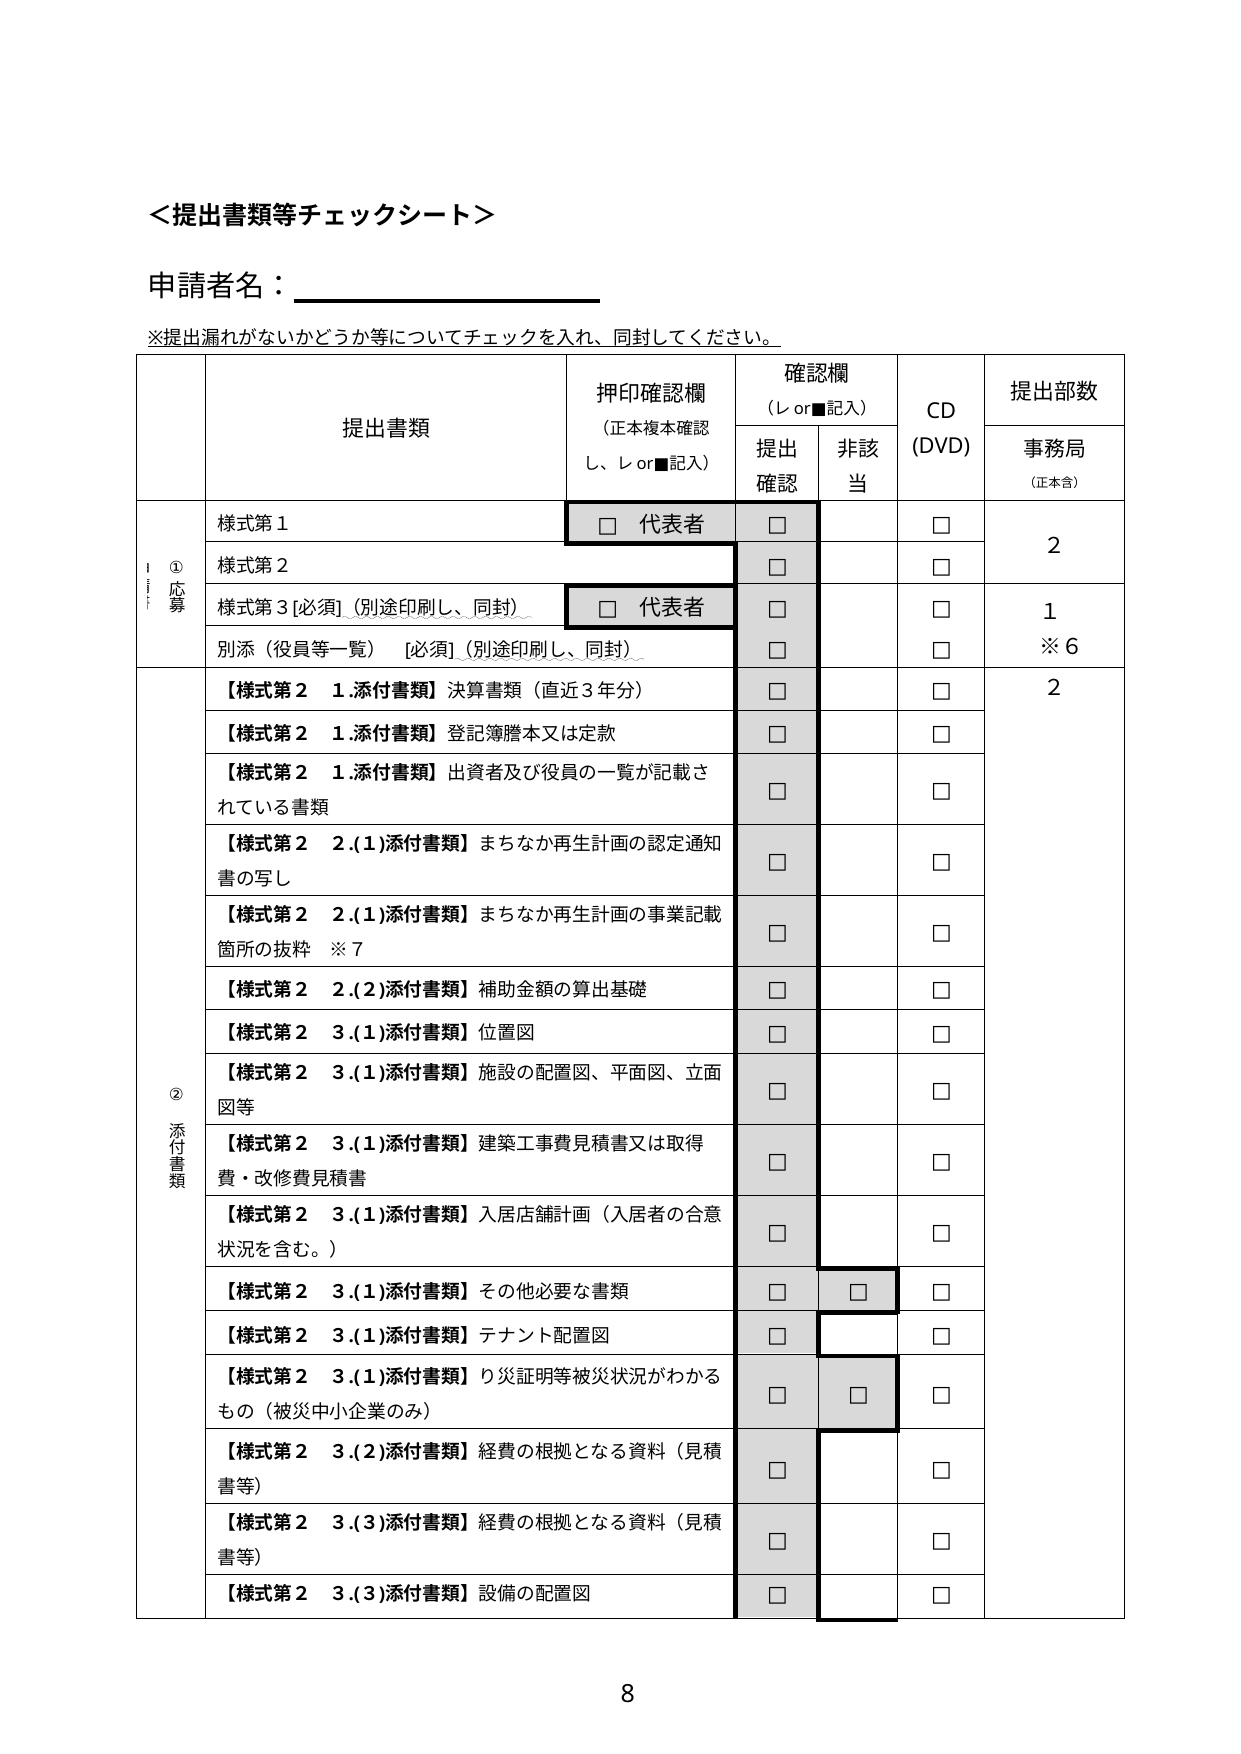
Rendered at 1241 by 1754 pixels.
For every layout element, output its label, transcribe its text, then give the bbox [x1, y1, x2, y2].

table_cell □ [738, 668, 816, 710]
table_header 確認欄 （レor■記入） [736, 355, 897, 425]
table_cell □ [736, 504, 816, 541]
table_cell 【様式第２ １.添付書類】登記簿謄本又は定款 [206, 711, 733, 753]
table_cell [821, 825, 897, 895]
text ※提出漏れがないかどうか等についてチェックを入れ、同封してください。 [148, 319, 1107, 354]
table_cell 【様式第２ ３.(１)添付書類】建築工事費見積書又は取得費・改修費見積書 [206, 1125, 733, 1195]
table_cell [821, 1315, 897, 1353]
table_cell １ ※６ [985, 584, 1124, 667]
table_cell □ [738, 1575, 816, 1617]
table_cell ２ [985, 501, 1124, 583]
table_cell □ [738, 1125, 816, 1195]
text ＜提出書類等チェックシート＞ [148, 179, 1107, 249]
table_cell 様式第２ [206, 542, 733, 583]
table_cell 【様式第２ ３.(３)添付書類】経費の根拠となる資料（見積書等） [206, 1504, 733, 1574]
table_cell 添付書類 [137, 668, 205, 1617]
table_cell [821, 711, 897, 753]
table_cell 事務局 （正本含） [985, 426, 1124, 499]
table_cell □ [898, 711, 984, 753]
table_cell □ [898, 754, 984, 824]
table_cell [821, 1054, 897, 1124]
table_cell 【様式第２ ３.(１)添付書類】テナント配置図 [206, 1311, 733, 1353]
table_cell □ [900, 1267, 984, 1310]
table_cell [821, 1433, 897, 1503]
table_cell □ [819, 1358, 895, 1428]
table_cell [821, 1196, 897, 1266]
table_cell □ [898, 1125, 984, 1195]
table_header 押印確認欄 （正本複本確認し、レor■記入） [567, 355, 735, 499]
table_cell □ [900, 1355, 984, 1428]
table_cell [821, 1504, 897, 1574]
table_cell [821, 542, 897, 583]
table_cell □ [738, 625, 816, 667]
table_cell □ [738, 711, 816, 753]
table_cell □ [738, 1311, 816, 1353]
table_cell [821, 668, 897, 710]
table_cell □ [738, 967, 816, 1009]
table_cell □ [738, 1054, 816, 1124]
table_cell 提出 確認 [736, 426, 818, 499]
table_cell [821, 625, 897, 667]
table_cell □ [898, 668, 984, 710]
table_cell 非該当 [819, 426, 897, 499]
table_cell [821, 1575, 897, 1617]
text 申請者名： [148, 249, 1107, 319]
table_cell 【様式第２ １.添付書類】決算書類（直近３年分） [206, 668, 733, 710]
table_cell □ [898, 501, 984, 541]
table_header CD (DVD) [898, 355, 984, 499]
table_cell ①応募 申請書 [137, 501, 205, 667]
table_cell [821, 1125, 897, 1195]
table_header [137, 355, 205, 499]
table_header 提出部数 [985, 355, 1124, 425]
table_cell □ [738, 1196, 816, 1266]
table_cell 【様式第２ ２.(１)添付書類】まちなか再生計画の事業記載箇所の抜粋 ※７ [206, 896, 733, 966]
table_cell □ [738, 1355, 818, 1428]
table_cell □ [898, 542, 984, 583]
table_cell 【様式第２ ３.(１)添付書類】り災証明等被災状況がわかるもの（被災中小企業のみ） [206, 1355, 733, 1428]
table_header 提出書類 [206, 355, 566, 499]
table_cell □ [898, 1504, 984, 1574]
table_cell 【様式第２ ３.(１)添付書類】その他必要な書類 [206, 1267, 733, 1310]
table_cell □ [819, 1271, 895, 1310]
table_cell [821, 501, 897, 541]
table_cell □ [898, 1054, 984, 1124]
table_cell [821, 967, 897, 1009]
table_cell □ [898, 1429, 984, 1503]
table_cell [821, 896, 897, 966]
table_cell 別添（役員等一覧） [必須]（別途印刷し、同封） [206, 626, 733, 667]
table_cell □ 代表者 [569, 588, 733, 625]
table_cell 【様式第２ ３.(１)添付書類】位置図 [206, 1010, 733, 1053]
table_cell □ [738, 1504, 816, 1574]
table_cell 【様式第２ ２.(１)添付書類】まちなか再生計画の認定通知書の写し [206, 825, 733, 895]
table_cell □ [898, 825, 984, 895]
table_cell □ [898, 584, 984, 625]
table_cell 【様式第２ ３.(１)添付書類】入居店舗計画（入居者の合意状況を含む。） [206, 1196, 733, 1266]
table_cell □ [738, 1010, 816, 1053]
table_cell □ [738, 896, 816, 966]
table_cell □ [898, 1575, 984, 1617]
table_cell 【様式第２ １.添付書類】出資者及び役員の一覧が記載されている書類 [206, 754, 733, 824]
table_cell 【様式第２ ３.(１)添付書類】施設の配置図、平面図、立面図等 [206, 1054, 733, 1124]
table_cell [821, 584, 897, 625]
table_cell □ [738, 1267, 818, 1310]
table_cell 【様式第２ ３.(２)添付書類】経費の根拠となる資料（見積書等） [206, 1429, 733, 1503]
table_cell □ [898, 967, 984, 1009]
table_cell ２ [985, 668, 1124, 1617]
table_cell □ [738, 584, 816, 625]
table_cell □ [898, 625, 984, 667]
table_cell □ [898, 1311, 984, 1353]
table_cell □ [898, 896, 984, 966]
table_cell □ [738, 825, 816, 895]
table_cell [821, 754, 897, 824]
table_cell 【様式第２ ２.(２)添付書類】補助金額の算出基礎 [206, 967, 733, 1009]
table_cell □ [898, 1010, 984, 1053]
table_cell □ [898, 1196, 984, 1266]
table_cell 様式第３[必須]（別途印刷し、同封） [206, 584, 564, 625]
table_cell □ [738, 542, 816, 583]
table_cell 様式第１ [206, 501, 564, 541]
table_cell □ [738, 754, 816, 824]
table_cell 【様式第２ ３.(３)添付書類】設備の配置図 [206, 1575, 733, 1617]
table_cell □ 代表者 [569, 504, 735, 541]
table_cell □ [738, 1429, 816, 1503]
table_cell [821, 1010, 897, 1053]
